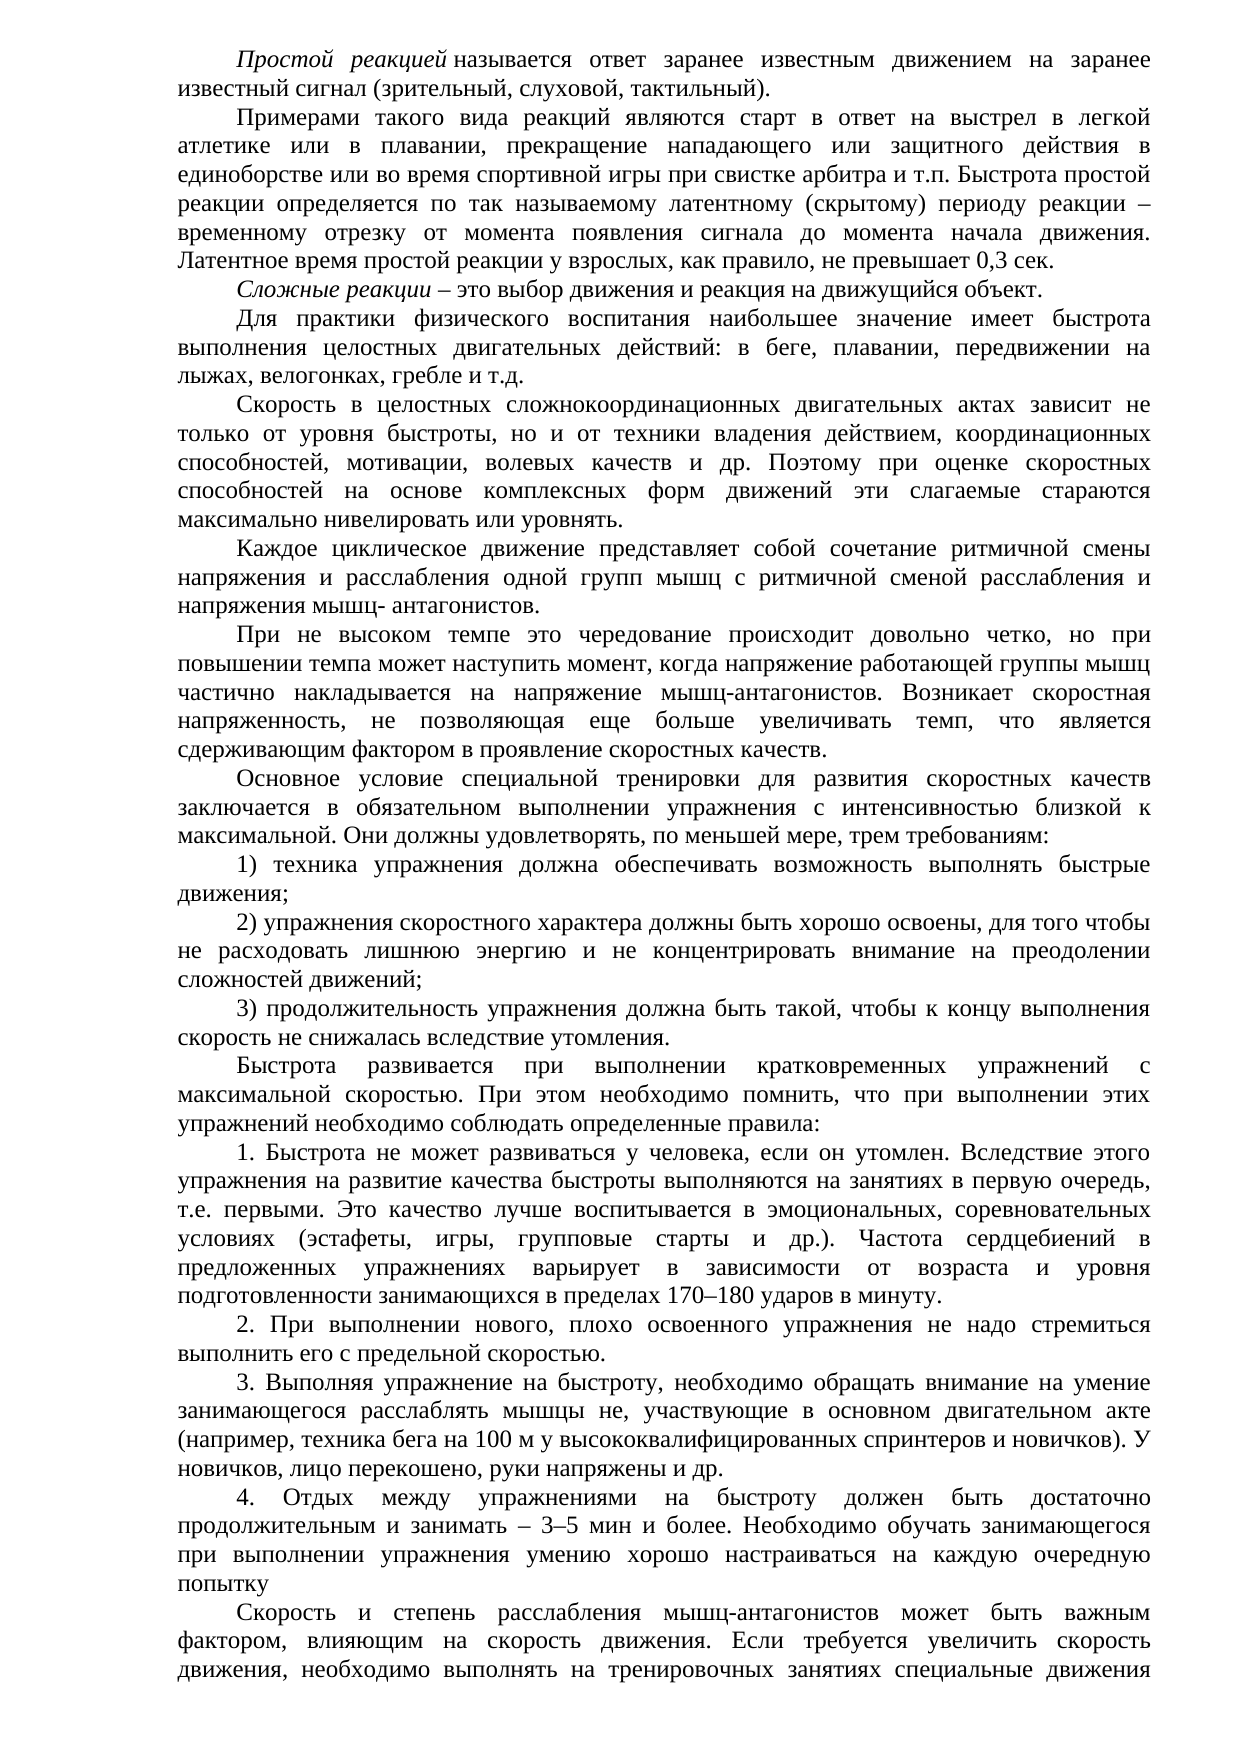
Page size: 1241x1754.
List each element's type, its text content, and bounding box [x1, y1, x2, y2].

text Быстрота развивается при выполнении кратковременных упражнений с максимальной скоростью. При этом необходимо помнить, что при выполнении этих упражнений необходимо соблюдать определенные правила: [177, 1051, 1152, 1137]
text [177, 1597, 1152, 1683]
text Каждое циклическое движение представляет собой сочетание ритмичной смены напряжения и расслабления одной групп мышц с ритмичной сменой расслабления и напряжения мышц- антагонистов. [177, 533, 1152, 619]
text При не высоком темпе это чередование происходит довольно четко, но при повышении темпа может наступить момент, когда напряжение работающей группы мышц частично накладывается на напряжение мышц-антагонистов. Возникает скоростная напряженность, не позволяющая еще больше увеличивать темп, что является сдерживающим фактором в проявление скоростных качеств. [177, 619, 1152, 763]
text 3) продолжительность упражнения должна быть такой, чтобы к концу выполнения скорость не снижалась вследствие утомления. [177, 993, 1152, 1051]
text 2. При выполнении нового, плохо освоенного упражнения не надо стремиться выполнить его с предельной скоростью. [177, 1309, 1152, 1367]
text Сложные реакции – это выбор движения и реакция на движущийся объект. [177, 274, 1152, 303]
text 2) упражнения скоростного характера должны быть хорошо освоены, для того чтобы не расходовать лишнюю энергию и не концентрировать внимание на преодолении сложностей движений; [177, 907, 1152, 993]
text Скорость в целостных сложнокоординационных двигательных актах зависит не только от уровня быстроты, но и от техники владения действием, координационных способностей, мотивации, волевых качеств и др. Поэтому при оценке скоростных способностей на основе комплексных форм движений эти слагаемые стараются максимально нивелировать или уровнять. [177, 389, 1152, 533]
text Простой реакцией называется ответ заранее известным движением на заранее известный сигнал (зрительный, слуховой, тактильный). [177, 44, 1152, 102]
text 3. Выполняя упражнение на быстроту, необходимо обращать внимание на умение занимающегося расслаблять мышцы не, участвующие в основном двигательном акте (например, техника бега на 100 м у высококвалифицированных спринтеров и новичков). У новичков, лицо перекошено, руки напряжены и др. [177, 1367, 1152, 1482]
text Основное условие специальной тренировки для развития скоростных качеств заключается в обязательном выполнении упражнения с интенсивностью близкой к максимальной. Они должны удовлетворять, по меньшей мере, трем требованиям: [177, 763, 1152, 849]
text 1. Быстрота не может развиваться у человека, если он утомлен. Вследствие этого упражнения на развитие качества быстроты выполняются на занятиях в первую очередь, т.е. первыми. Это качество лучше воспитывается в эмоциональных, соревновательных условиях (эстафеты, игры, групповые старты и др.). Частота сердцебиений в предложенных упражнениях варьирует в зависимости от возраста и уровня подготовленности занимающихся в пределах 170–180 ударов в минуту. [177, 1137, 1152, 1309]
text 1) техника упражнения должна обеспечивать возможность выполнять быстрые движения; [177, 849, 1152, 907]
text Примерами такого вида реакций являются старт в ответ на выстрел в легкой атлетике или в плавании, прекращение нападающего или защитного действия в единоборстве или во время спортивной игры при свистке арбитра и т.п. Быстрота простой реакции определяется по так называемому латентному (скрытому) периоду реакции – временному отрезку от момента появления сигнала до момента начала движения. Латентное время простой реакции у взрослых, как правило, не превышает 0,3 сек. [177, 102, 1152, 274]
text Для практики физического воспитания наибольшее значение имеет быстрота выполнения целостных двигательных действий: в беге, плавании, передвижении на лыжах, велогонках, гребле и т.д. [177, 303, 1152, 389]
text 4. Отдых между упражнениями на быстроту должен быть достаточно продолжительным и занимать – 3–5 мин и более. Необходимо обучать занимающегося при выполнении упражнения умению хорошо настраиваться на каждую очередную попытку [177, 1482, 1152, 1597]
